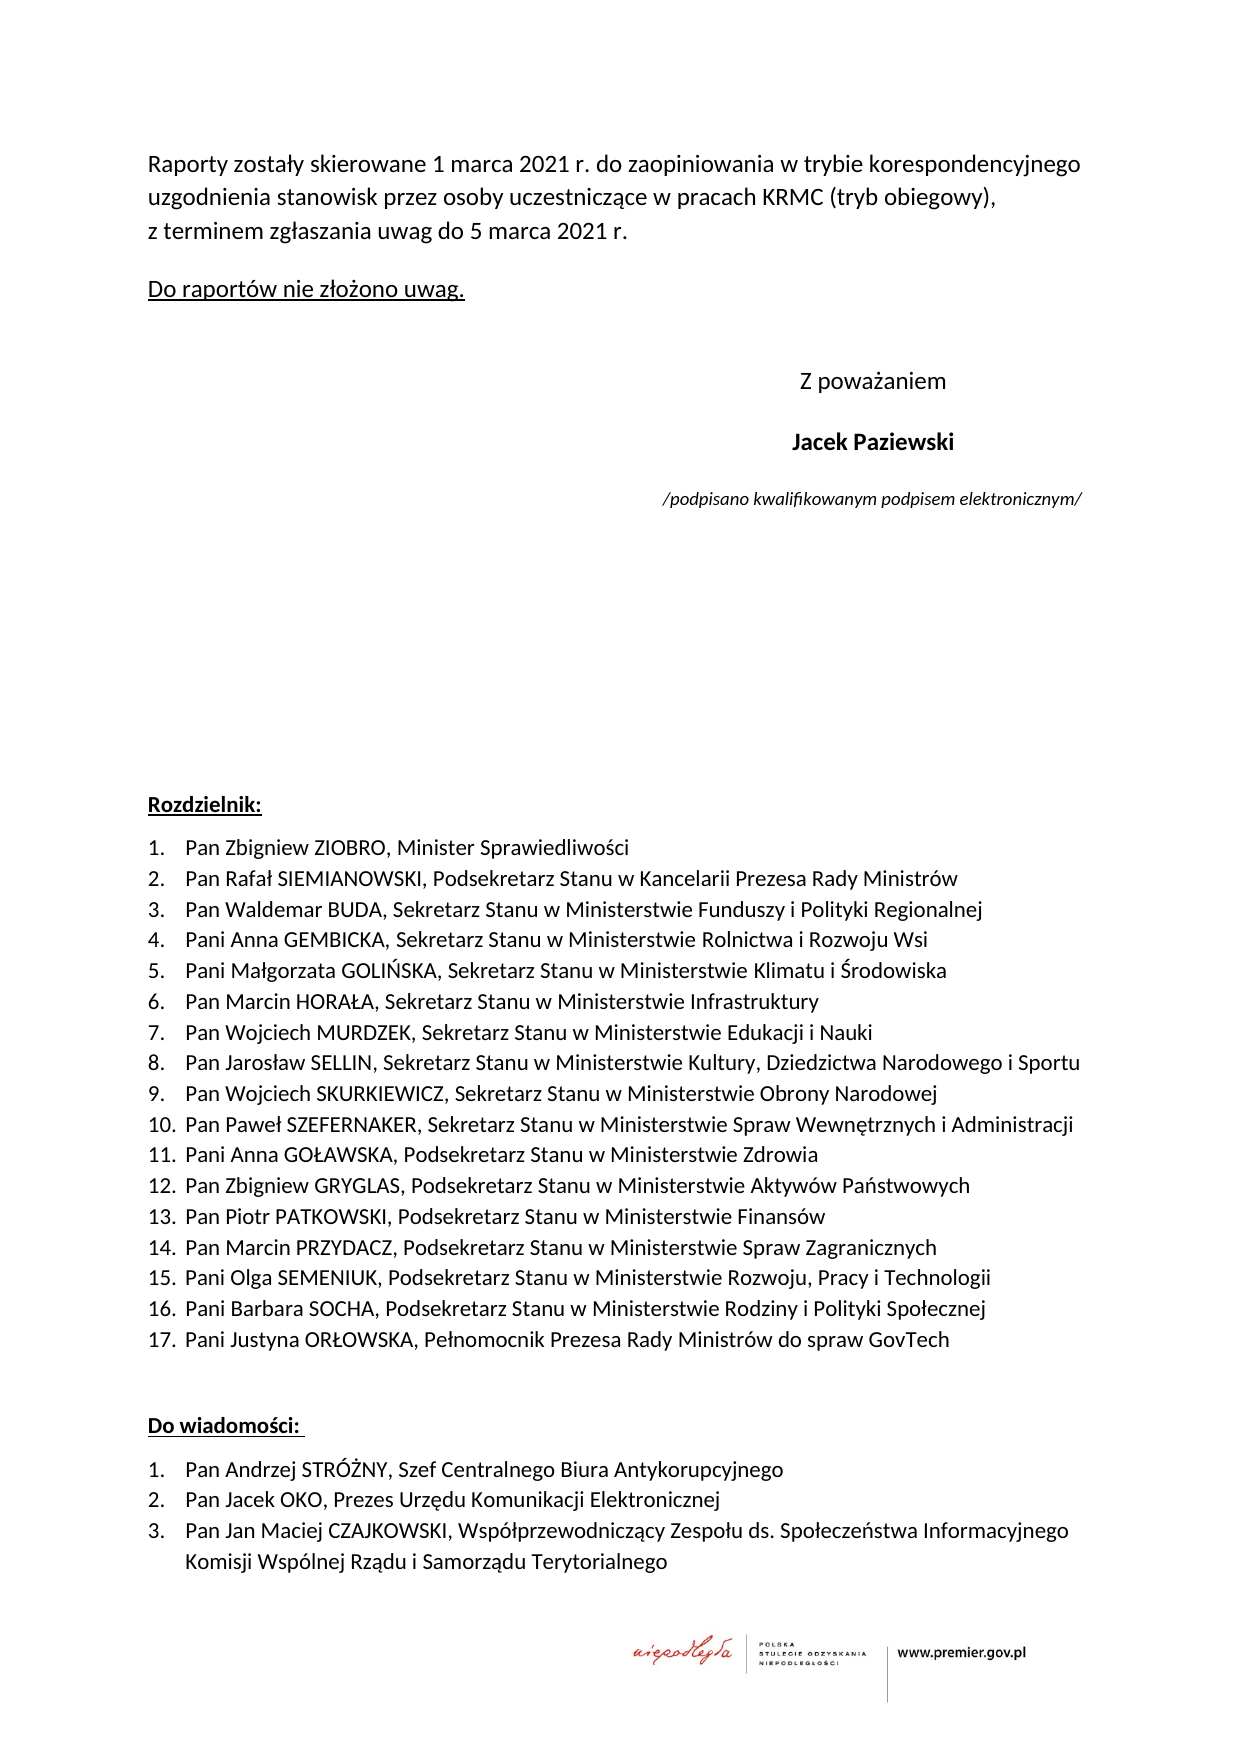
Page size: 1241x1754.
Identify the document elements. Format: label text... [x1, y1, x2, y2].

text Rozdzielnik: [148, 790, 1092, 818]
picture [147, 1596, 1034, 1754]
list Pani Olga SEMENIUK, Podsekretarz Stanu w Ministerstwie Rozwoju, Pracy i Technologii [148, 1263, 1092, 1292]
list Pan Zbigniew ZIOBRO, Minister Sprawiedliwości [148, 833, 974, 861]
list Pan Wojciech MURDZEK, Sekretarz Stanu w Ministerstwie Edukacji i Nauki [148, 1018, 1092, 1046]
list Pani Małgorzata GOLIŃSKA, Sekretarz Stanu w Ministerstwie Klimatu i Środowiska [148, 956, 1092, 984]
list Pani Justyna ORŁOWSKA, Pełnomocnik Prezesa Rady Ministrów do spraw GovTech [148, 1325, 1092, 1353]
list Pan Wojciech SKURKIEWICZ, Sekretarz Stanu w Ministerstwie Obrony Narodowej [148, 1079, 1092, 1107]
list Pan Marcin HORAŁA, Sekretarz Stanu w Ministerstwie Infrastruktury [148, 987, 1092, 1015]
list Pan Piotr PATKOWSKI, Podsekretarz Stanu w Ministerstwie Finansów [148, 1202, 1092, 1230]
list Pan Zbigniew GRYGLAS, Podsekretarz Stanu w Ministerstwie Aktywów Państwowych [148, 1171, 1092, 1199]
text Raporty zostały skierowane 1 marca 2021 r. do zaopiniowania w trybie korespondencyjnego uzgodnienia stanowisk przez osoby uczestniczące w pracach KRMC (tryb obiegowy), z terminem zgłaszania uwag do 5 marca 2021 r. [148, 148, 1092, 245]
text Do raportów nie złożono uwag. [148, 273, 1092, 304]
list Pan Paweł SZEFERNAKER, Sekretarz Stanu w Ministerstwie Spraw Wewnętrznych i Administracji [148, 1110, 1092, 1138]
list Pan Andrzej STRÓŻNY, Szef Centralnego Biura Antykorupcyjnego [148, 1455, 1092, 1483]
list Pani Barbara SOCHA, Podsekretarz Stanu w Ministerstwie Rodziny i Polityki Społecznej [148, 1294, 1092, 1322]
list Pan Jacek OKO, Prezes Urzędu Komunikacji Elektronicznej [148, 1485, 1092, 1513]
text Do wiadomości: [148, 1411, 1092, 1439]
list Pan Marcin PRZYDACZ, Podsekretarz Stanu w Ministerstwie Spraw Zagranicznych [148, 1233, 1092, 1261]
text Jacek Paziewski [654, 426, 1092, 457]
text /podpisano kwalifikowanym podpisem elektronicznym/ [654, 487, 1092, 510]
list Pani Anna GOŁAWSKA, Podsekretarz Stanu w Ministerstwie Zdrowia [148, 1141, 1092, 1169]
list Pan Waldemar BUDA, Sekretarz Stanu w Ministerstwie Funduszy i Polityki Regionalnej [148, 895, 989, 923]
list Pan Rafał SIEMIANOWSKI, Podsekretarz Stanu w Kancelarii Prezesa Rady Ministrów [148, 864, 1092, 892]
list Pani Anna GEMBICKA, Sekretarz Stanu w Ministerstwie Rolnictwa i Rozwoju Wsi [148, 926, 1092, 953]
list Pan Jan Maciej CZAJKOWSKI, Współprzewodniczący Zespołu ds. Społeczeństwa Informacyjnego Komisji Wspólnej Rządu i Samorządu Terytorialnego [148, 1516, 1092, 1575]
list Pan Jarosław SELLIN, Sekretarz Stanu w Ministerstwie Kultury, Dziedzictwa Narodowego i Sportu [148, 1048, 1092, 1076]
text Z poważaniem [654, 365, 1092, 396]
